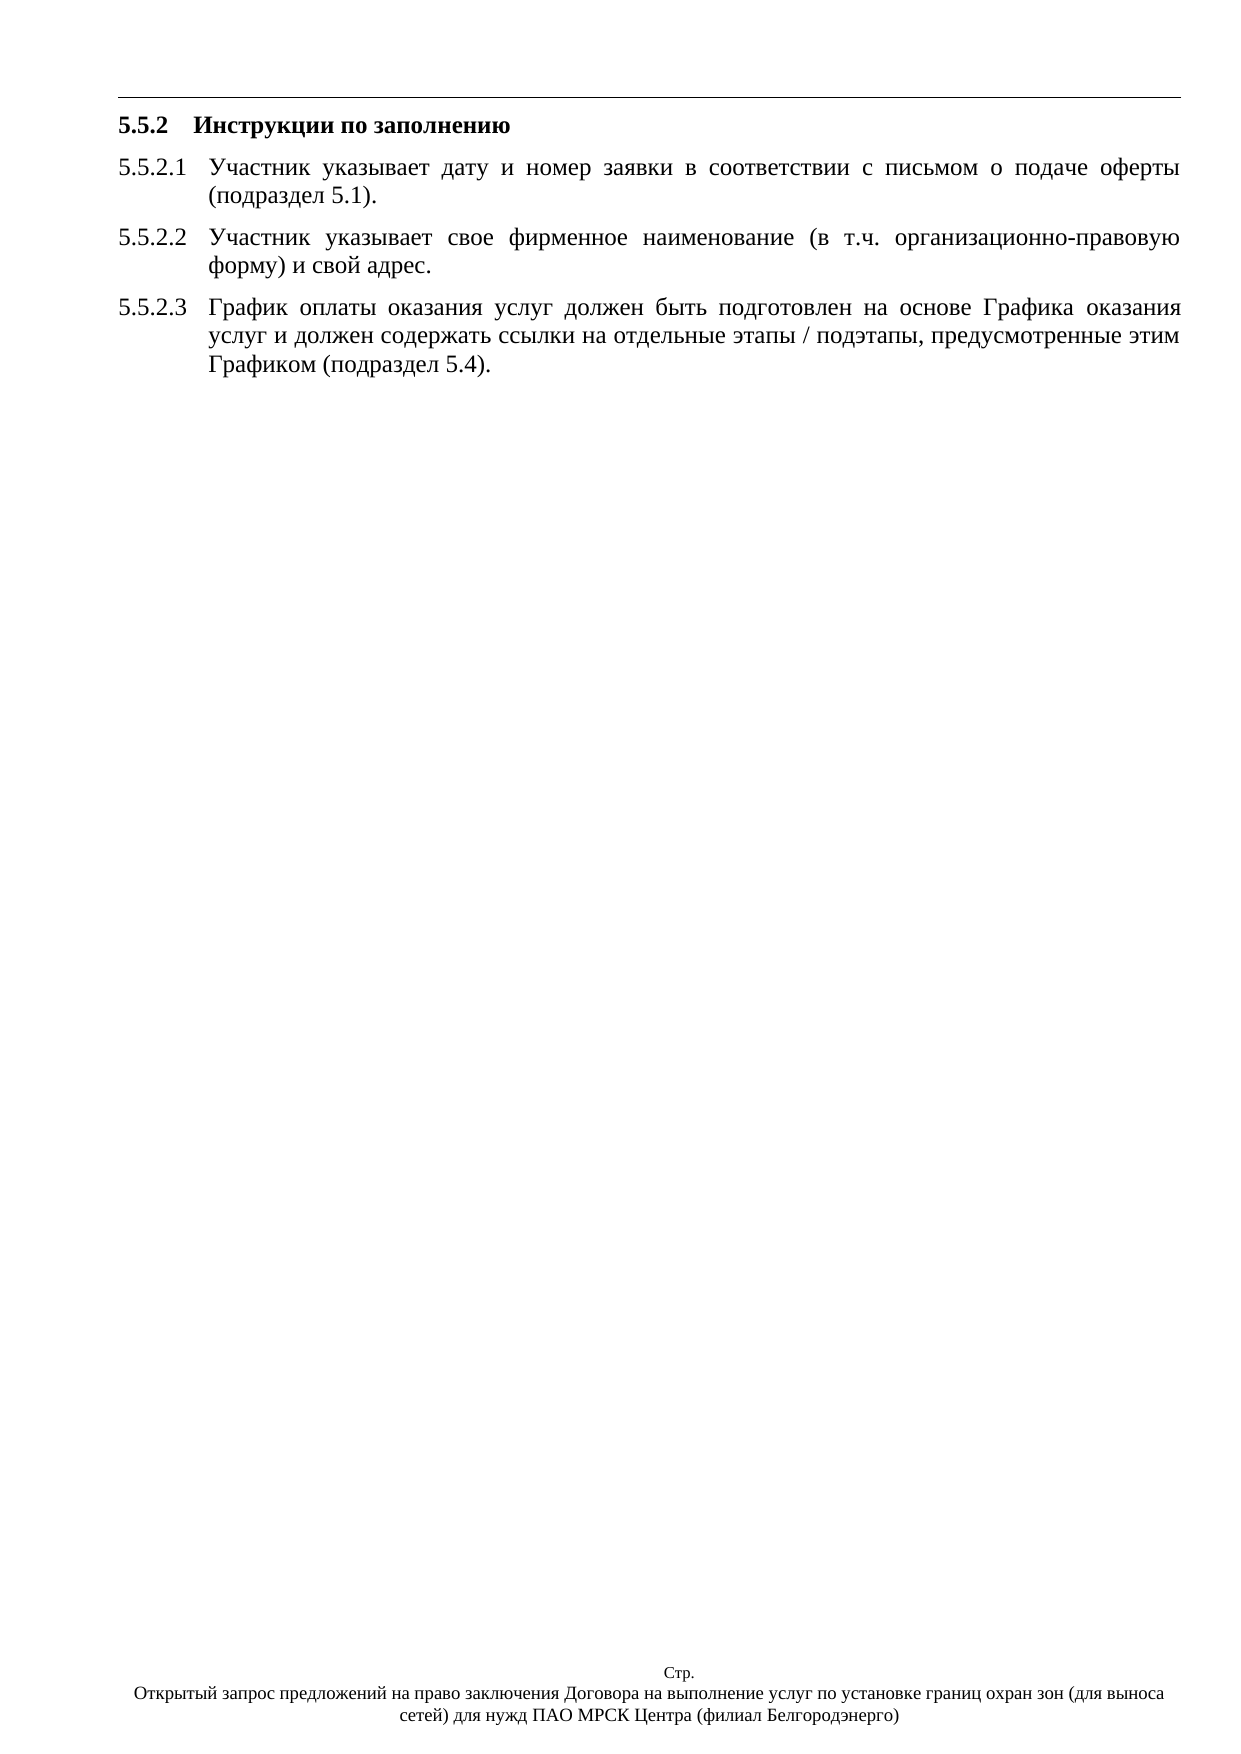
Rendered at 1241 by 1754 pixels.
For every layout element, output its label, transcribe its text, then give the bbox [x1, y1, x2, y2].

list Участник указывает дату и номер заявки в соответствии с письмом о подаче оферты (подраздел 5.1). [118, 152, 1181, 209]
list График оплаты оказания услуг должен быть подготовлен на основе Графика оказания услуг и должен содержать ссылки на отдельные этапы / подэтапы, предусмотренные этим Графиком (подраздел 5.4). [118, 292, 1181, 378]
subtitle Инструкции по заполнению [118, 111, 1181, 139]
list Участник указывает свое фирменное наименование (в т.ч. организационно-правовую форму) и свой адрес. [118, 222, 1181, 279]
